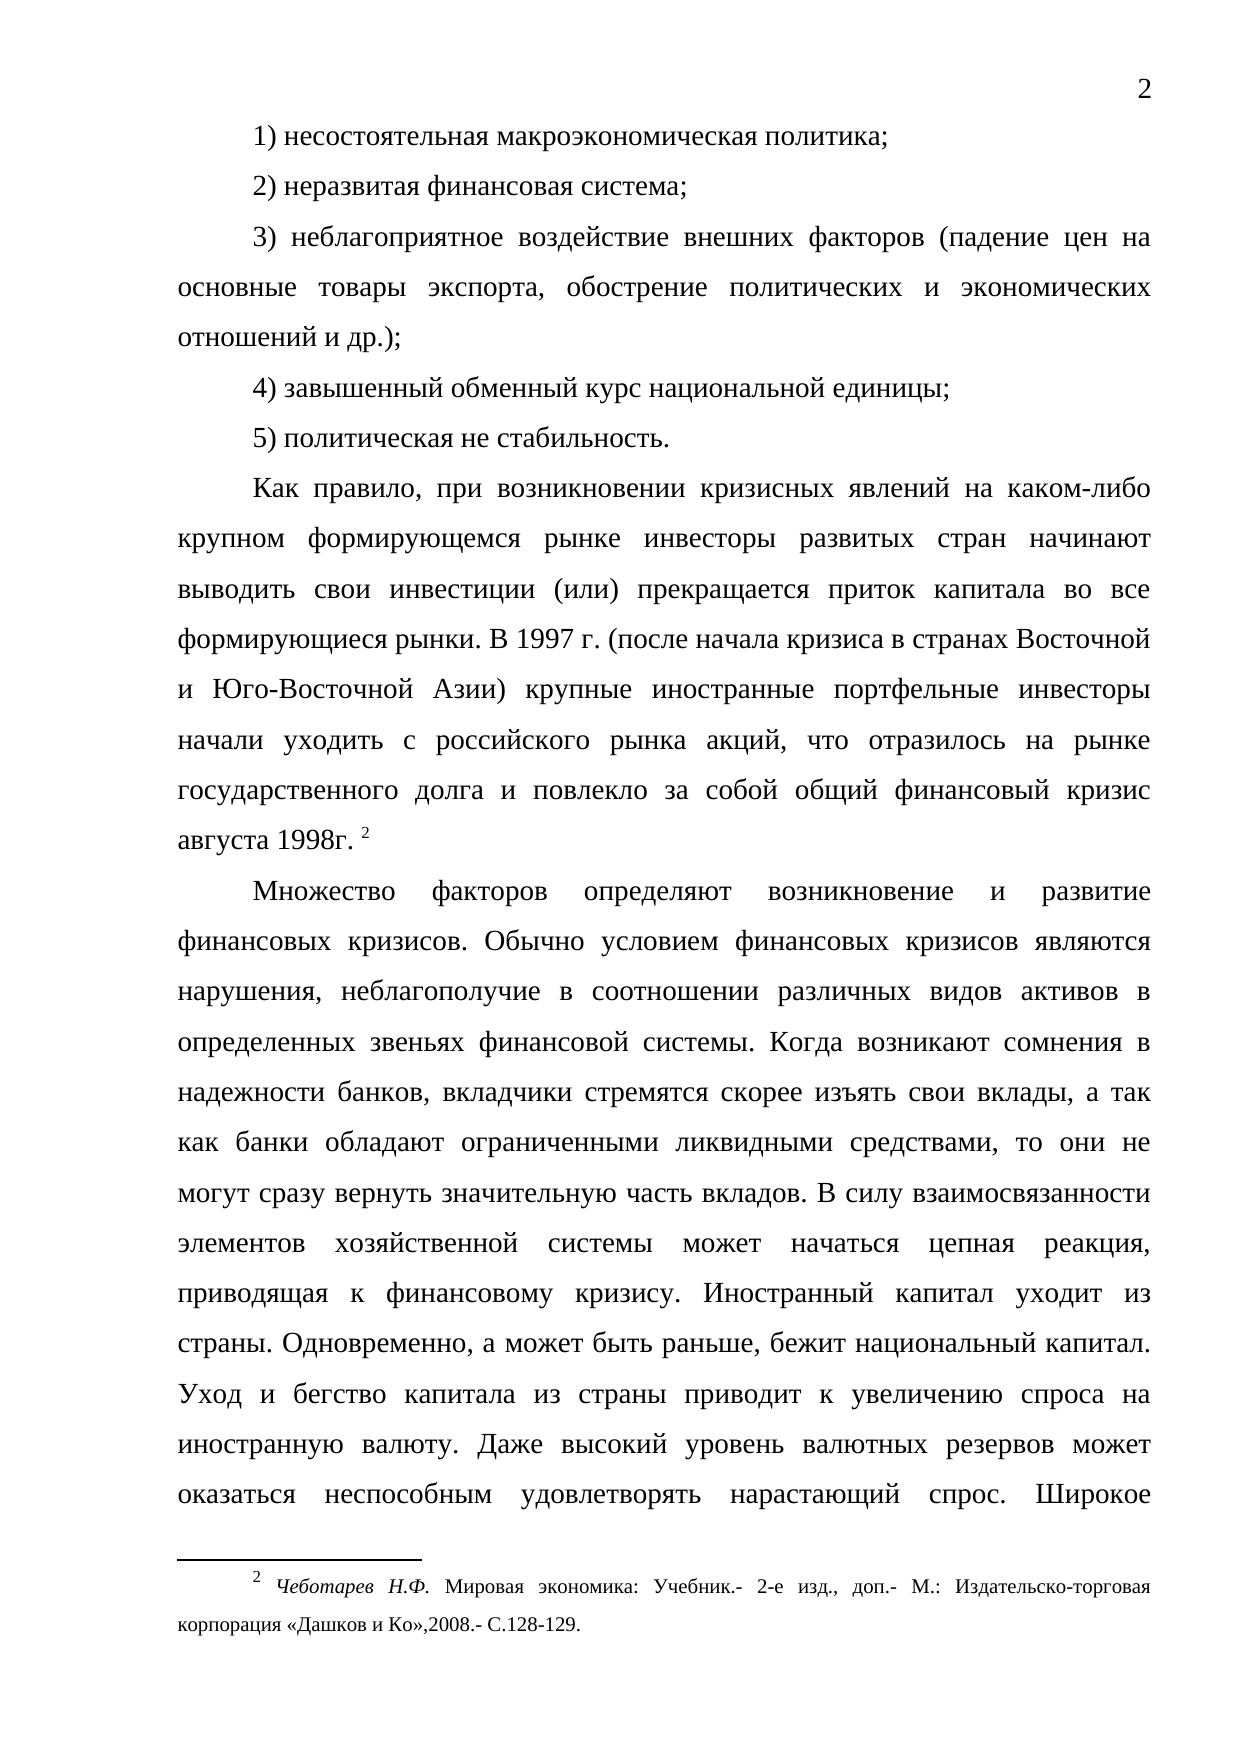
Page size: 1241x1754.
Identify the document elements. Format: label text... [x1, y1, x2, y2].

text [177, 873, 1152, 1510]
text 3) неблагоприятное воздействие внешних факторов (падение цен на основные товары экспорта, обострение политических и экономических отношений и др.); [177, 219, 1152, 353]
text Как правило, при возникновении кризисных явлений на каком-либо крупном формирующемся рынке инвесторы развитых стран начинают выводить свои инвестиции (или) прекращается приток капитала во все формирующиеся рынки. В 1997 г. (после начала кризиса в странах Восточной и Юго-Восточной Азии) крупные иностранные портфельные инвесторы начали уходить с российского рынка акций, что отразилось на рынке государственного долга и повлекло за собой общий финансовый кризис августа 1998г. [177, 470, 1152, 856]
text 5) политическая не стабильность. [177, 420, 1152, 453]
text 1) несостоятельная макроэкономическая политика; [177, 118, 1152, 152]
text 4) завышенный обменный курс национальной единицы; [177, 370, 1152, 403]
text 2) неразвитая финансовая система; [177, 168, 1152, 202]
